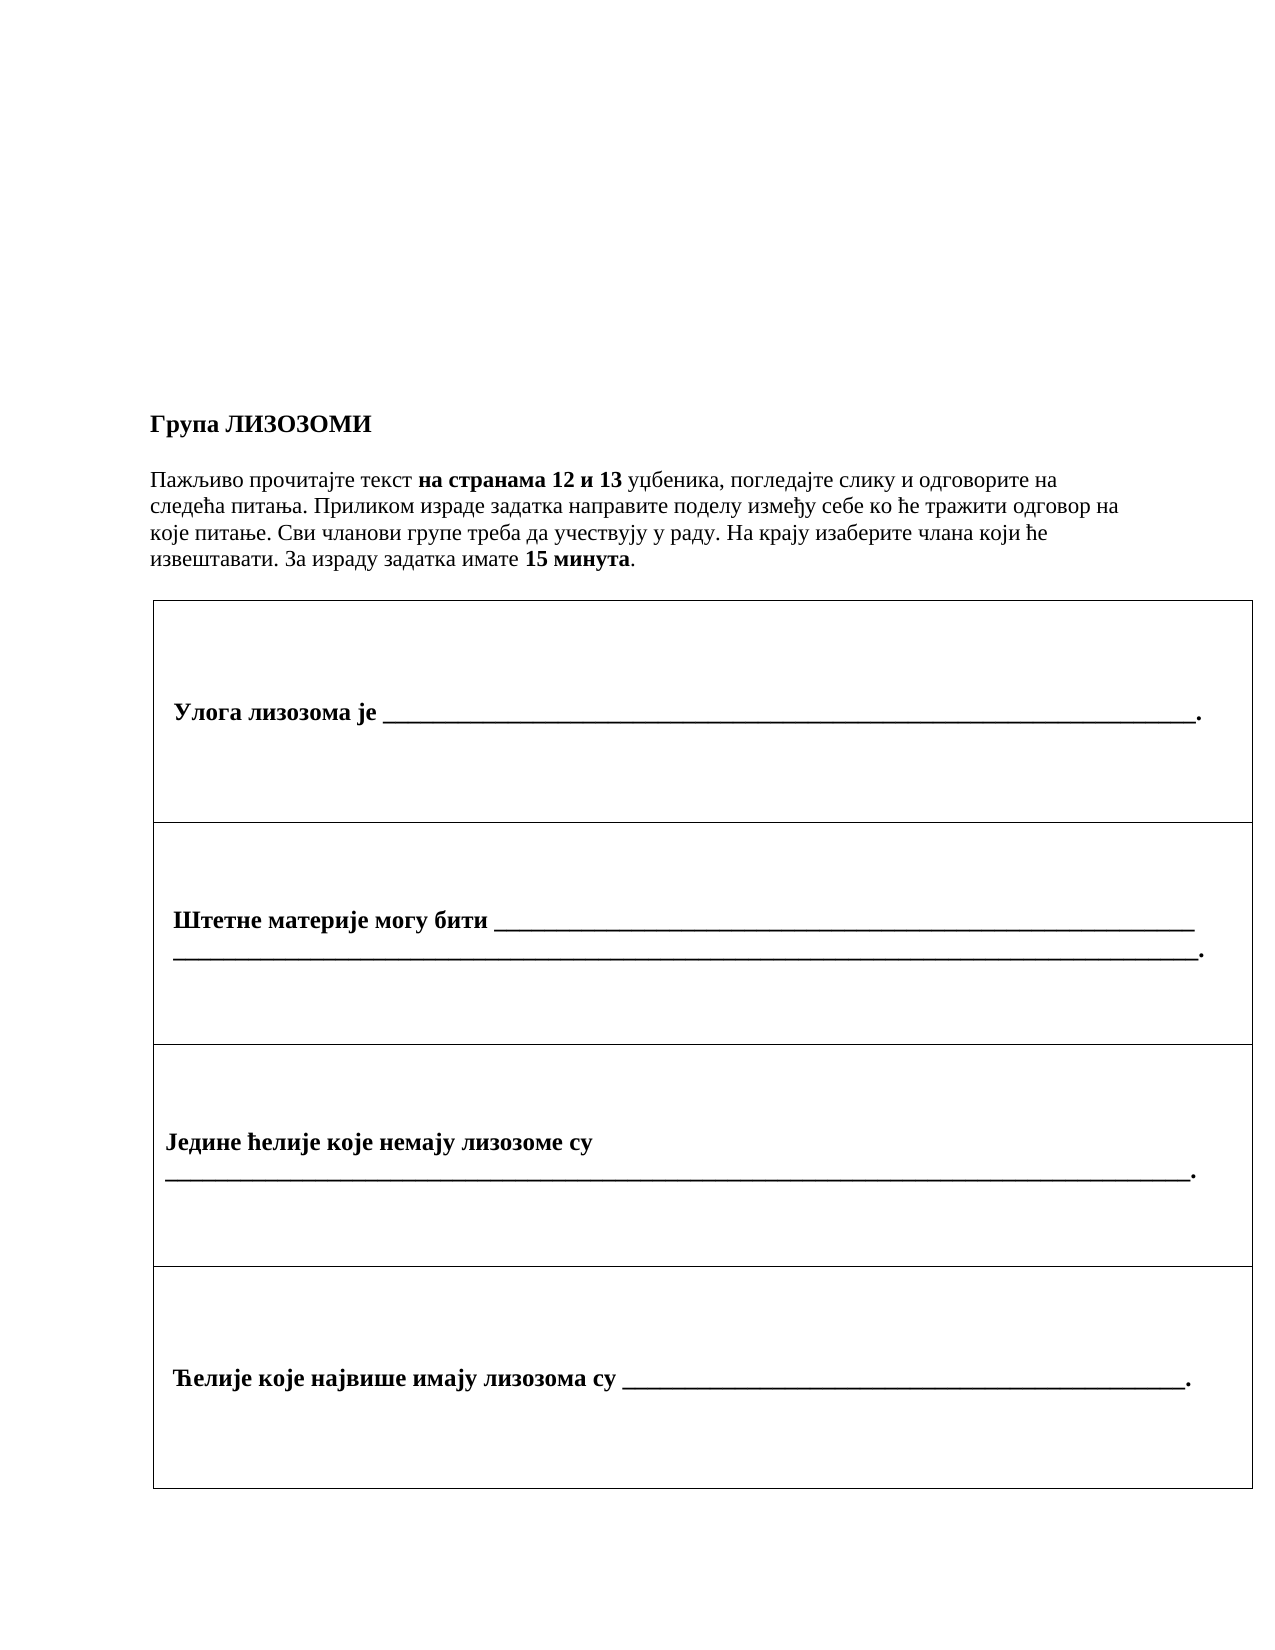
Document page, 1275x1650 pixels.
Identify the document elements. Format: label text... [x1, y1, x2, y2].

table_cell Штетне материје могу бити ________________________________________________________ __________________________________________________________________________________. [154, 823, 1252, 1044]
table_cell Једине ћелије које немају лизозоме су __________________________________________________________________________________. [154, 1045, 1252, 1266]
text Група ЛИЗОЗОМИ [150, 409, 1125, 437]
table_cell Ћелије које највише имају лизозома су _____________________________________________. [154, 1267, 1252, 1488]
text Пажљиво прочитајте текст на странама 12 и 13 уџбеника, погледајте слику и одговорите на следећа питања. Приликом израде задатка направите поделу између себе ко ће тражити одговор на које питање. Сви чланови групе треба да учествују у раду. На крају изаберите члана који ће извештавати. За израду задатка имате 15 минута. [150, 466, 1125, 572]
table_header Улога лизозома је _________________________________________________________________. [154, 601, 1252, 822]
